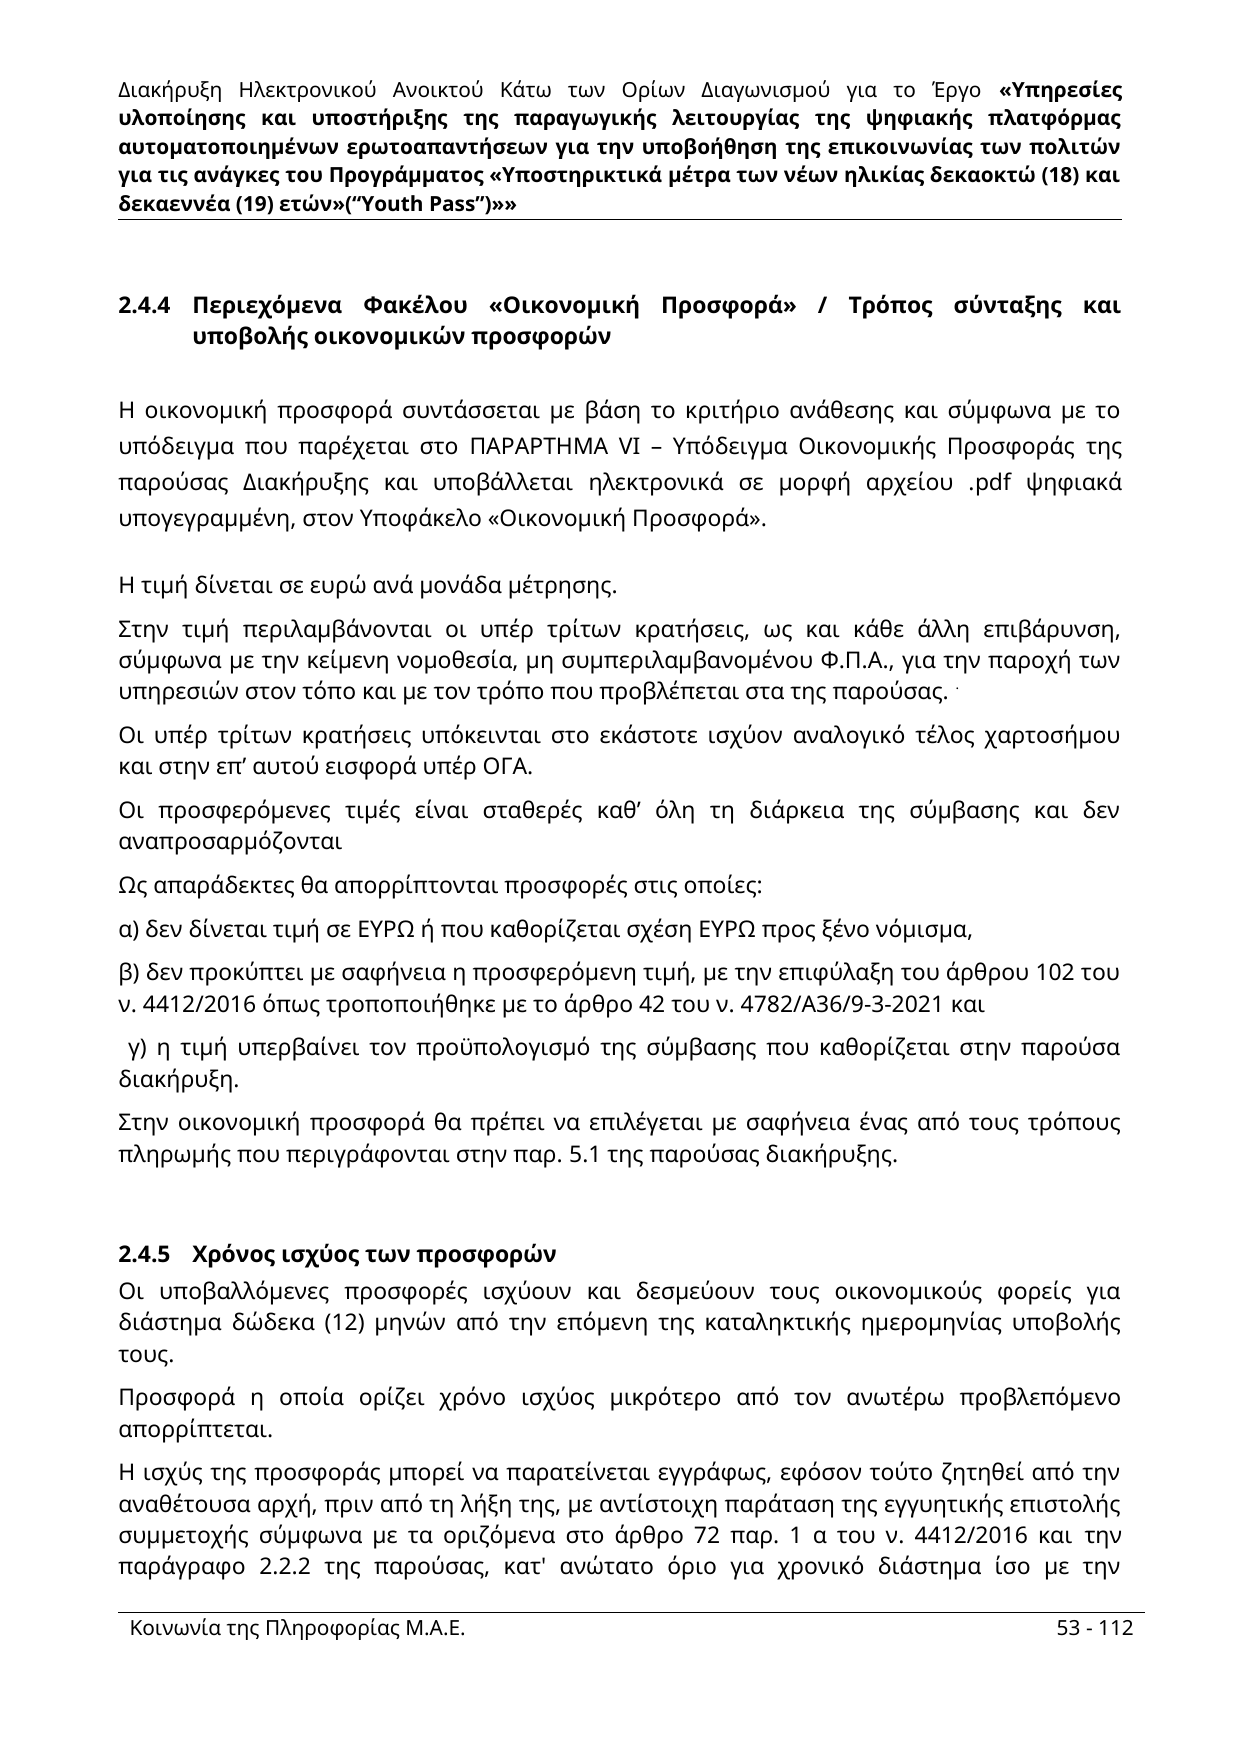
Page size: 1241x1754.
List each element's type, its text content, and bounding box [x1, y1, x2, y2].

text Η οικονομική προσφορά συντάσσεται με βάση το κριτήριο ανάθεσης και σύμφωνα με το υπόδειγμα που παρέχεται στο ΠΑΡΑΡΤΗΜΑ VI – Υπόδειγμα Οικονομικής Προσφοράς της παρούσας Διακήρυξης και υποβάλλεται ηλεκτρονικά σε μορφή αρχείου .pdf ψηφιακά υπογεγραμμένη, στον Υποφάκελο «Οικονομική Προσφορά». [118, 394, 1122, 533]
text Οι προσφερόμενες τιμές είναι σταθερές καθ’ όλη τη διάρκεια της σύμβασης και δεν αναπροσαρμόζονται [118, 794, 1122, 856]
text Στην τιμή περιλαμβάνονται οι υπέρ τρίτων κρατήσεις, ως και κάθε άλλη επιβάρυνση, σύμφωνα με την κείμενη νομοθεσία, μη συμπεριλαμβανομένου Φ.Π.Α., για την παροχή των υπηρεσιών στον τόπο και με τον τρόπο που προβλέπεται στα της παρούσας. . [118, 612, 1122, 706]
text β) δεν προκύπτει με σαφήνεια η προσφερόμενη τιμή, με την επιφύλαξη του άρθρου 102 του ν. 4412/2016 όπως τροποποιήθηκε με το άρθρο 42 του ν. 4782/Α36/9-3-2021 και [118, 956, 1122, 1019]
text Οι υπέρ τρίτων κρατήσεις υπόκεινται στο εκάστοτε ισχύον αναλογικό τέλος χαρτοσήμου και στην επ’ αυτού εισφορά υπέρ ΟΓΑ. [118, 719, 1122, 781]
text Προσφορά η οποία ορίζει χρόνο ισχύος μικρότερο από τον ανωτέρω προβλεπόμενο απορρίπτεται. [118, 1381, 1122, 1444]
text α) δεν δίνεται τιμή σε ΕΥΡΩ ή που καθορίζεται σχέση ΕΥΡΩ προς ξένο νόμισμα, [118, 912, 1122, 944]
text Στην οικονομική προσφορά θα πρέπει να επιλέγεται με σαφήνεια ένας από τους τρόπους πληρωμής που περιγράφονται στην παρ. 5.1 της παρούσας διακήρυξης. [118, 1106, 1122, 1169]
text Οι υποβαλλόμενες προσφορές ισχύουν και δεσμεύουν τους οικονομικούς φορείς για διάστημα δώδεκα (12) μηνών από την επόμενη της καταληκτικής ημερομηνίας υποβολής τους. [118, 1275, 1122, 1369]
subtitle Περιεχόμενα Φακέλου «Οικονομική Προσφορά» / Τρόπος σύνταξης και υποβολής οικονομικών προσφορών [118, 289, 1122, 352]
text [118, 1456, 1122, 1581]
text Ως απαράδεκτες θα απορρίπτονται προσφορές στις οποίες: [118, 869, 1122, 900]
subtitle Χρόνος ισχύος των προσφορών [118, 1237, 1122, 1269]
text γ) η τιμή υπερβαίνει τον προϋπολογισμό της σύμβασης που καθορίζεται στην παρούσα διακήρυξη. [118, 1031, 1122, 1094]
text Η τιμή δίνεται σε ευρώ ανά μονάδα μέτρησης. [118, 569, 1122, 600]
